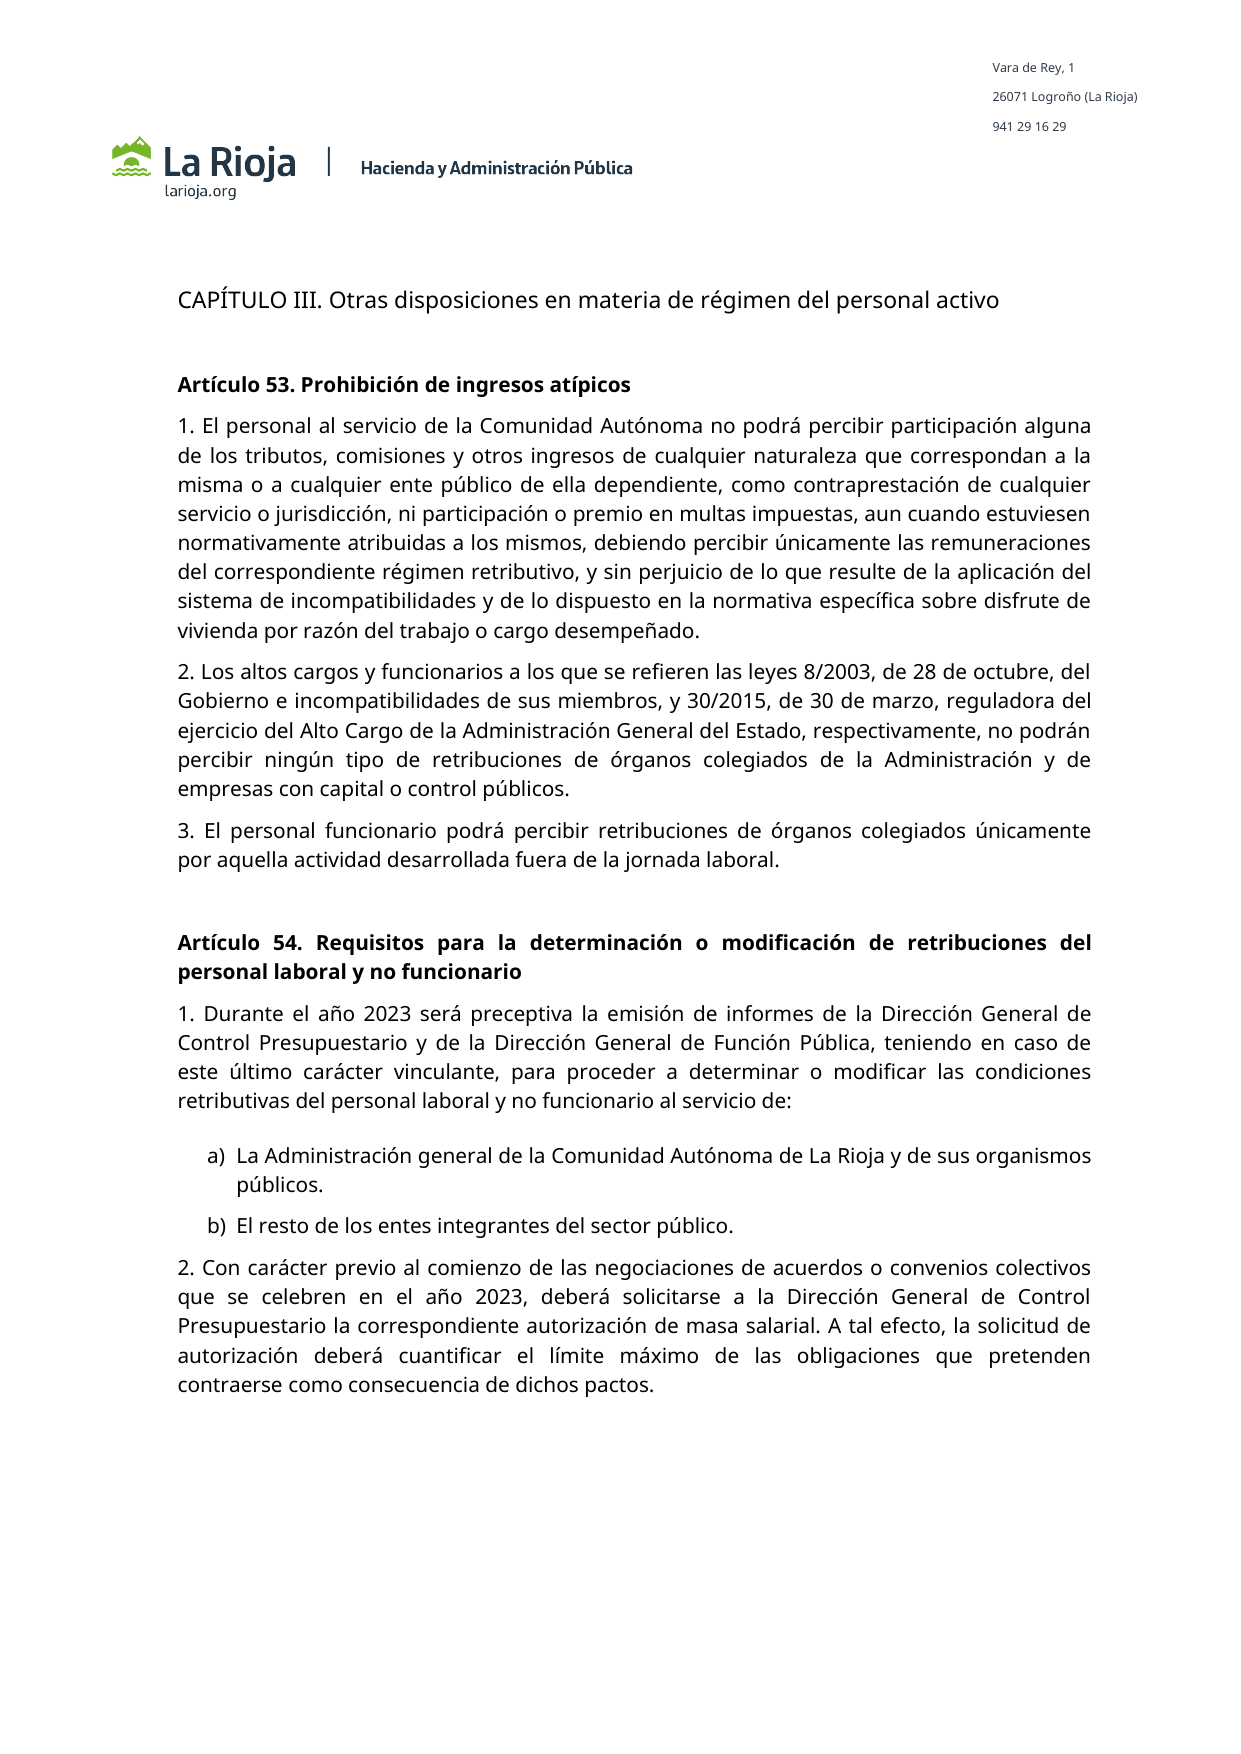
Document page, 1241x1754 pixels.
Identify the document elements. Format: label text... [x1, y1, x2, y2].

subtitle Artículo 53. Prohibición de ingresos atípicos [177, 369, 1092, 398]
subtitle CAPÍTULO III. Otras disposiciones en materia de régimen del personal activo [177, 283, 1092, 315]
list El resto de los entes integrantes del sector público. [207, 1211, 1092, 1240]
subtitle Artículo 54. Requisitos para la determinación o modificación de retribuciones del personal laboral y no funcionario [177, 927, 1092, 986]
text 1. El personal al servicio de la Comunidad Autónoma no podrá percibir participación alguna de los tributos, comisiones y otros ingresos de cualquier naturaleza que correspondan a la misma o a cualquier ente público de ella dependiente, como contraprestación de cualquier servicio o jurisdicción, ni participación o premio en multas impuestas, aun cuando estuviesen normativamente atribuidas a los mismos, debiendo percibir únicamente las remuneraciones del correspondiente régimen retributivo, y sin perjuicio de lo que resulte de la aplicación del sistema de incompatibilidades y de lo dispuesto en la normativa específica sobre disfrute de vivienda por razón del trabajo o cargo desempeñado. [177, 411, 1092, 644]
text 1. Durante el año 2023 será preceptiva la emisión de informes de la Dirección General de Control Presupuestario y de la Dirección General de Función Pública, teniendo en caso de este último carácter vinculante, para proceder a determinar o modificar las condiciones retributivas del personal laboral y no funcionario al servicio de: [177, 998, 1092, 1115]
list La Administración general de la Comunidad Autónoma de La Rioja y de sus organismos públicos. [207, 1140, 1092, 1198]
text 3. El personal funcionario podrá percibir retribuciones de órganos colegiados únicamente por aquella actividad desarrollada fuera de la jornada laboral. [177, 815, 1092, 873]
text 2. Con carácter previo al comienzo de las negociaciones de acuerdos o convenios colectivos que se celebren en el año 2023, deberá solicitarse a la Dirección General de Control Presupuestario la correspondiente autorización de masa salarial. A tal efecto, la solicitud de autorización deberá cuantificar el límite máximo de las obligaciones que pretenden contraerse como consecuencia de dichos pactos. [177, 1252, 1092, 1398]
text 2. Los altos cargos y funcionarios a los que se refieren las leyes 8/2003, de 28 de octubre, del Gobierno e incompatibilidades de sus miembros, y 30/2015, de 30 de marzo, reguladora del ejercicio del Alto Cargo de la Administración General del Estado, respectivamente, no podrán percibir ningún tipo de retribuciones de órganos colegiados de la Administración y de empresas con capital o control públicos. [177, 656, 1092, 802]
picture [19, 58, 1241, 296]
